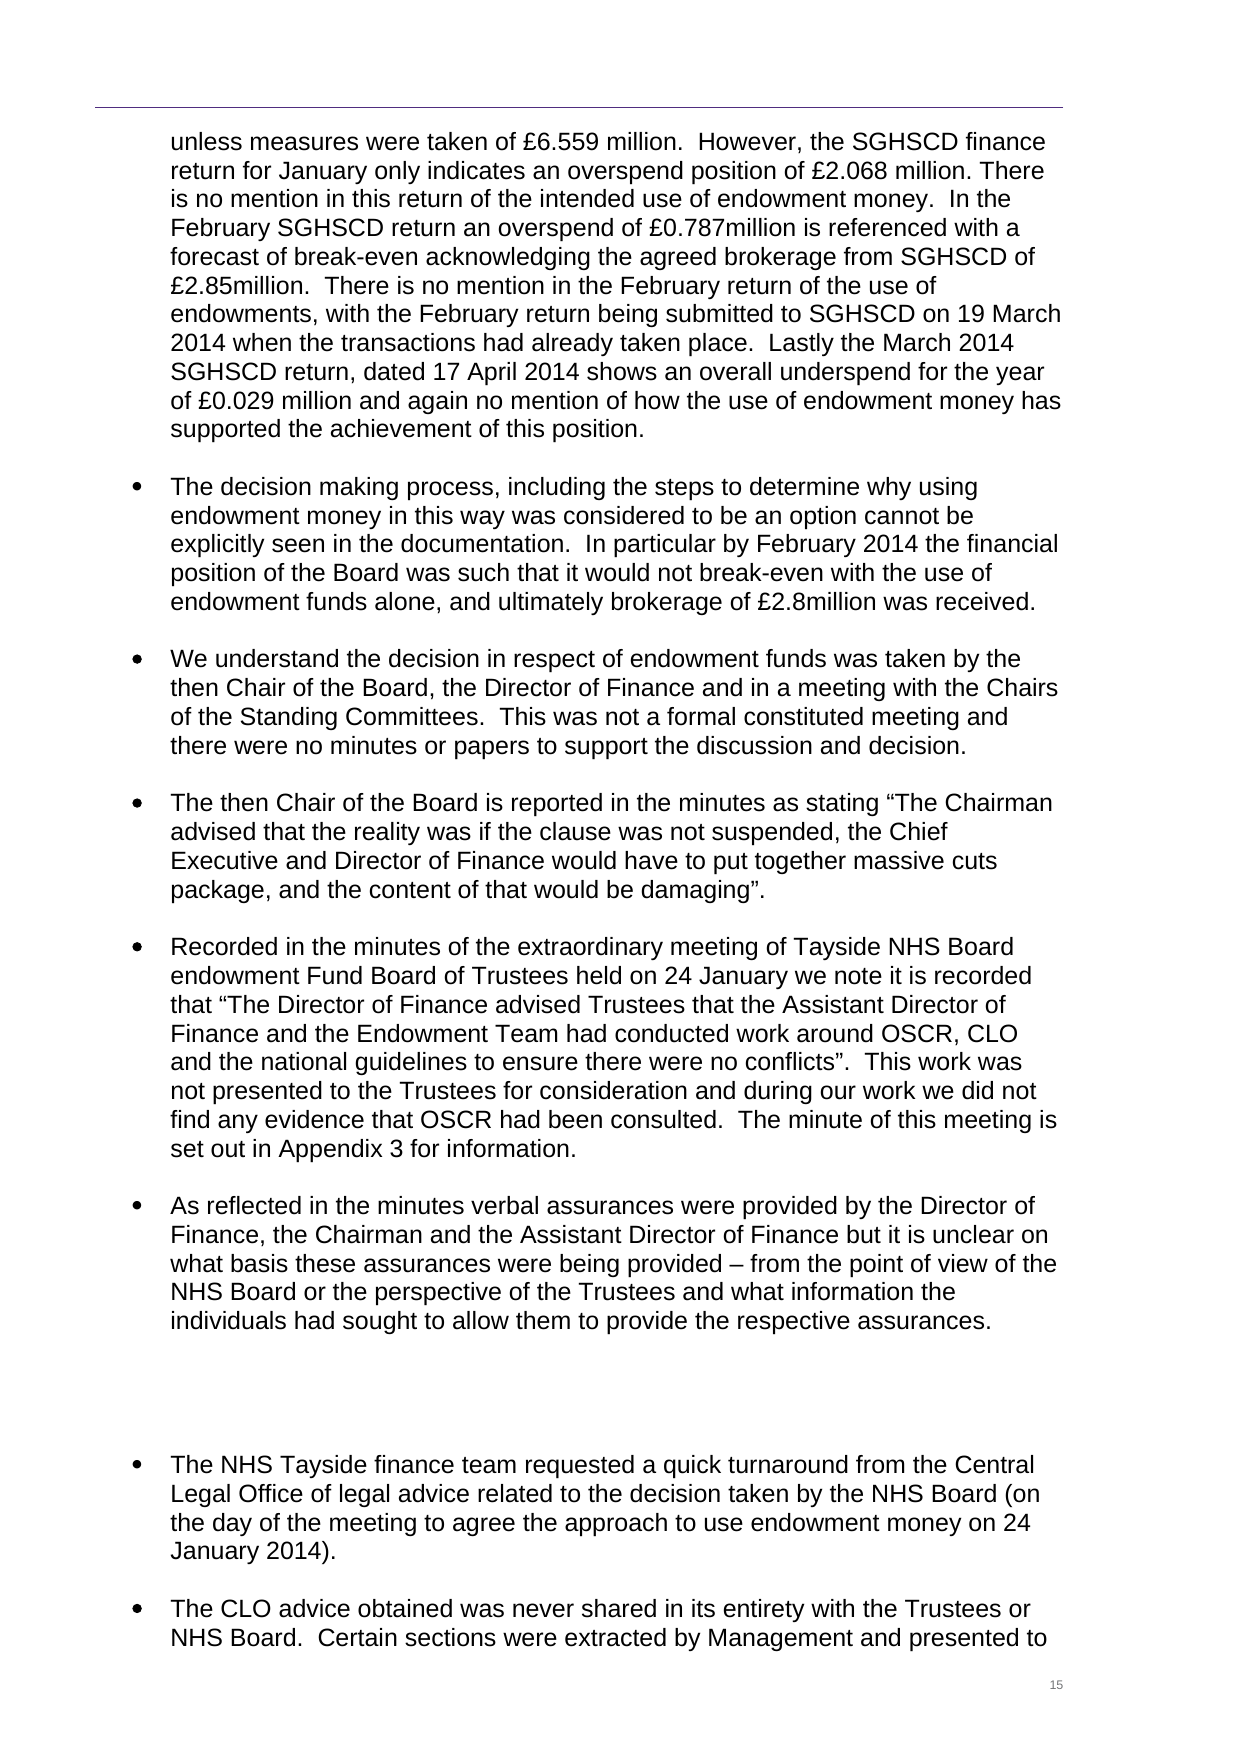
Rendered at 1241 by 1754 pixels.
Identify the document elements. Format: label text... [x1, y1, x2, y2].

list As reflected in the minutes verbal assurances were provided by the Director of Finance, the Chairman and the Assistant Director of Finance but it is unclear on what basis these assurances were being provided – from the point of view of the NHS Board or the perspective of the Trustees and what information the individuals had sought to allow them to provide the respective assurances. [133, 1191, 1063, 1335]
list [133, 127, 1063, 443]
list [133, 1594, 1063, 1651]
list Recorded in the minutes of the extraordinary meeting of Tayside NHS Board endowment Fund Board of Trustees held on 24 January we note it is recorded that “The Director of Finance advised Trustees that the Assistant Director of Finance and the Endowment Team had conducted work around OSCR, CLO and the national guidelines to ensure there were no conflicts”. This work was not presented to the Trustees for consideration and during our work we did not find any evidence that OSCR had been consulted. The minute of this meeting is set out in Appendix 3 for information. [133, 932, 1063, 1162]
list The decision making process, including the steps to determine why using endowment money in this way was considered to be an option cannot be explicitly seen in the documentation. In particular by February 2014 the financial position of the Board was such that it would not break-even with the use of endowment funds alone, and ultimately brokerage of £2.8million was received. [133, 472, 1063, 616]
list The NHS Tayside finance team requested a quick turnaround from the Central Legal Office of legal advice related to the decision taken by the NHS Board (on the day of the meeting to agree the approach to use endowment money on 24 January 2014). [133, 1450, 1063, 1565]
list The then Chair of the Board is reported in the minutes as stating “The Chairman advised that the reality was if the clause was not suspended, the Chief Executive and Director of Finance would have to put together massive cuts package, and the content of that would be damaging”. [133, 788, 1063, 903]
list We understand the decision in respect of endowment funds was taken by the then Chair of the Board, the Director of Finance and in a meeting with the Chairs of the Standing Committees. This was not a formal constituted meeting and there were no minutes or papers to support the discussion and decision. [133, 644, 1063, 759]
